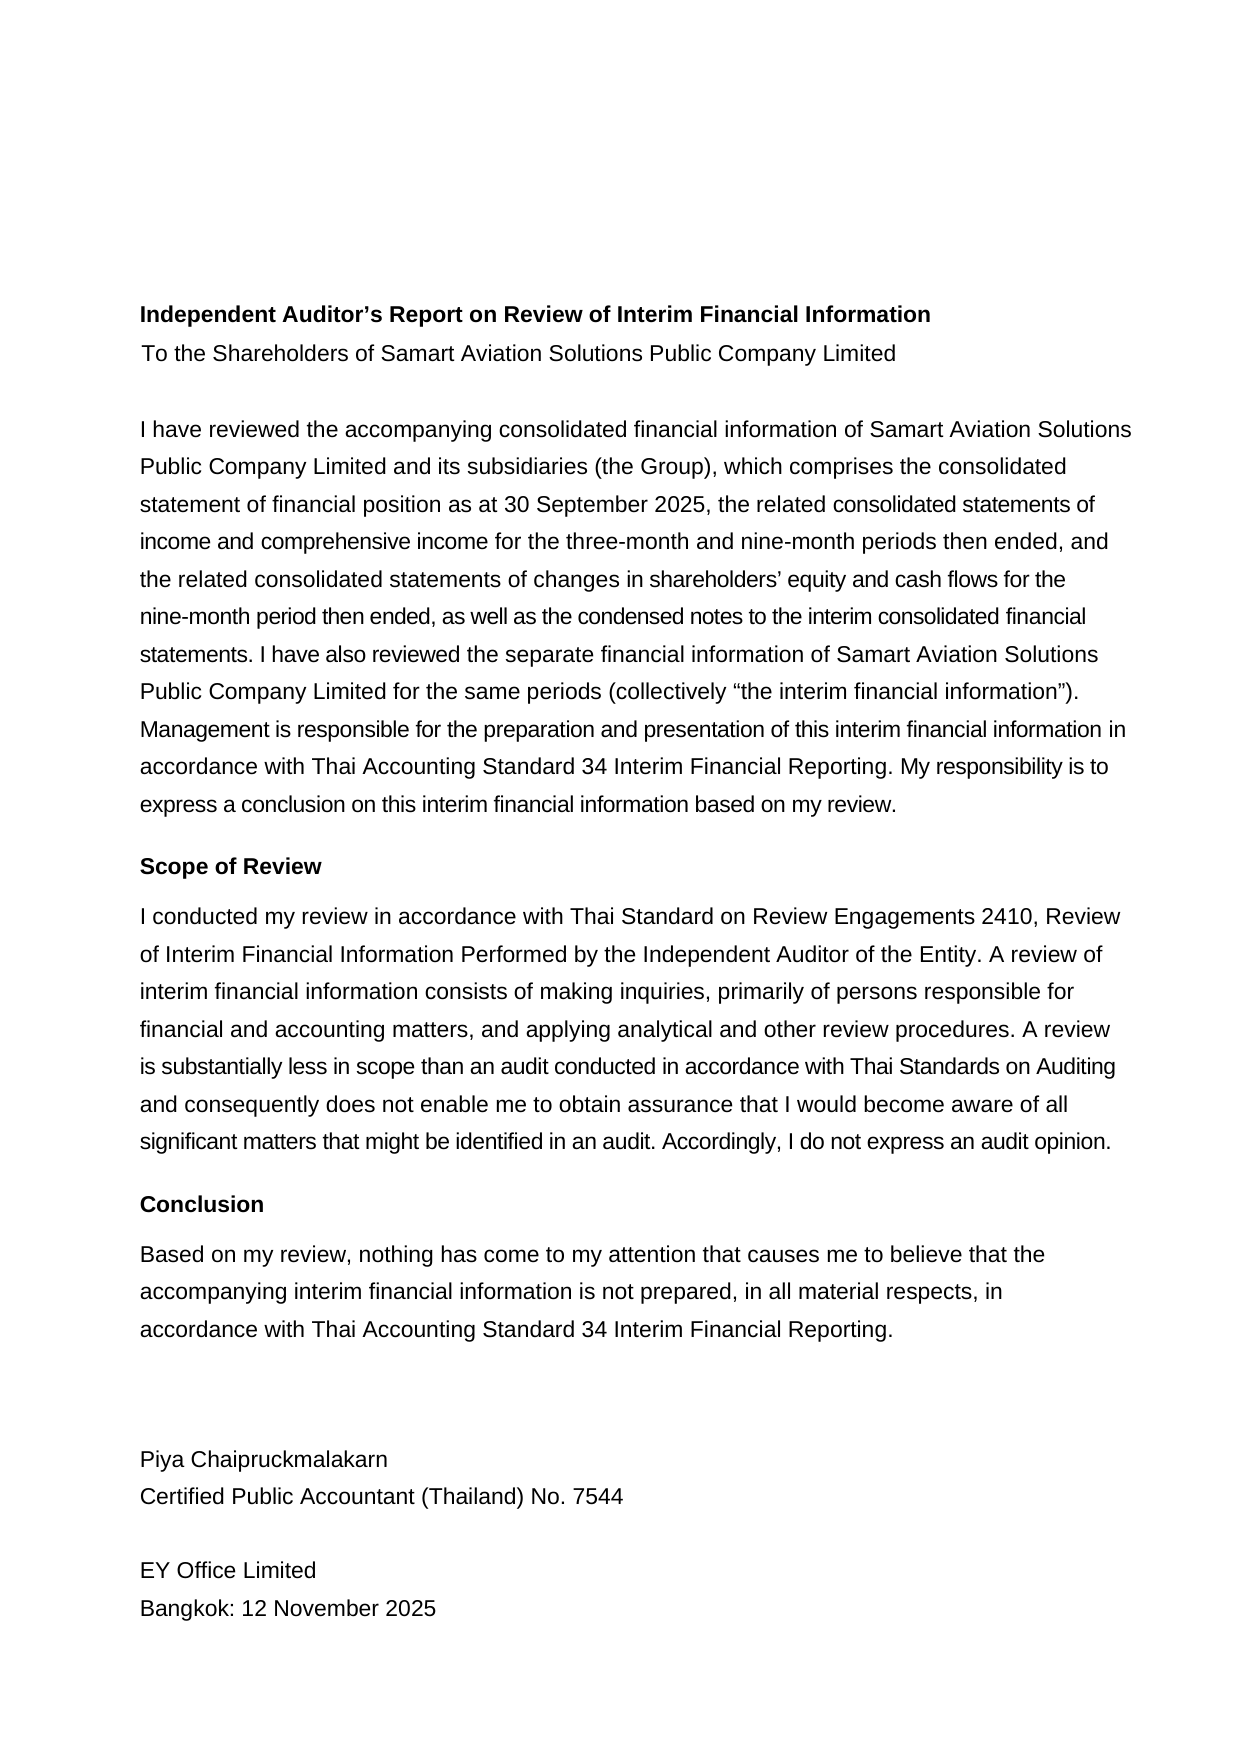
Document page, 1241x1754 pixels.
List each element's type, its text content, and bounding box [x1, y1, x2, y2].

text Based on my review, nothing has come to my attention that causes me to believe that the accompanying interim financial information is not prepared, in all material respects, in accordance with Thai Accounting Standard 34 Interim Financial Reporting. [139, 1232, 1128, 1344]
text To the Shareholders of Samart Aviation Solutions Public Company Limited [141, 330, 1128, 369]
text Bangkok: 12 November 2025 [139, 1586, 1132, 1624]
text I have reviewed the accompanying consolidated financial information of Samart Aviation Solutions Public Company Limited and its subsidiaries (the Group), which comprises the consolidated statement of financial position as at 30 September 2025, the related consolidated statements of income and comprehensive income for the three-month and nine-month periods then ended, and the related consolidated statements of changes in shareholders’ equity and cash flows for the nine-month period then ended, as well as the condensed notes to the interim consolidated financial statements. I have also reviewed the separate financial information of Samart Aviation Solutions Public Company Limited for the same periods (collectively “the interim financial information”). Management is responsible for the preparation and presentation of this interim financial information in accordance with Thai Accounting Standard 34 Interim Financial Reporting. My responsibility is to express a conclusion on this interim financial information based on my review. [139, 407, 1132, 819]
text I conducted my review in accordance with Thai Standard on Review Engagements 2410, Review of Interim Financial Information Performed by the Independent Auditor of the Entity. A review of interim financial information consists of making inquiries, primarily of persons responsible for financial and accounting matters, and applying analytical and other review procedures. A review is substantially less in scope than an audit conducted in accordance with Thai Standards on Auditing and consequently does not enable me to obtain assurance that I would become aware of all significant matters that might be identified in an audit. Accordingly, I do not express an audit opinion. [139, 894, 1128, 1157]
text Conclusion [139, 1182, 1128, 1219]
text Certified Public Accountant (Thailand) No. 7544 [139, 1476, 1128, 1511]
text Scope of Review [139, 844, 1128, 882]
text Piya Chaipruckmalakarn [139, 1436, 1132, 1476]
text Independent Auditor’s Report on Review of Interim Financial Information [139, 292, 1132, 330]
text EY Office Limited [139, 1549, 1128, 1586]
